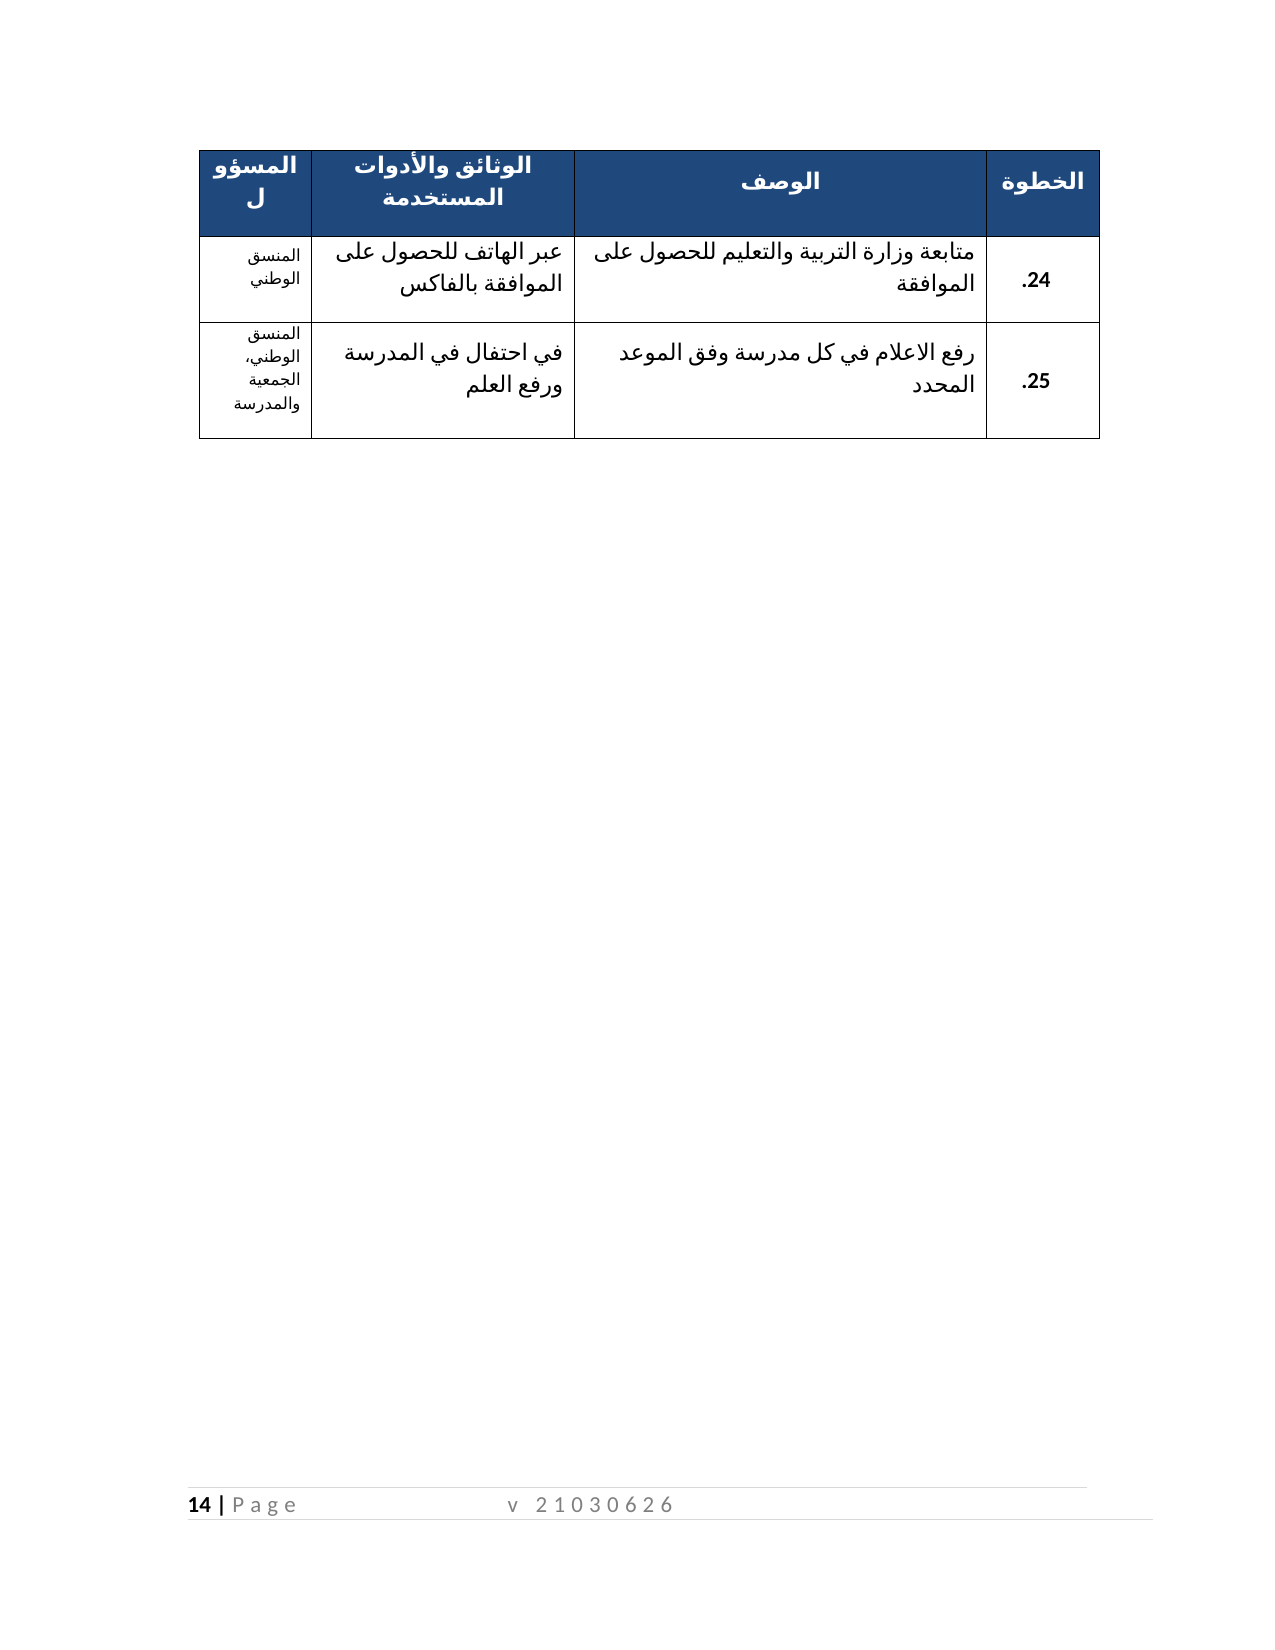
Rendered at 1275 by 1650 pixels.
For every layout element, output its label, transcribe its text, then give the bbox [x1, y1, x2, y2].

table_cell المنسق الوطني، الجمعية والمدرسة [200, 323, 311, 438]
table_cell عبر الهاتف للحصول على الموافقة بالفاكس [312, 237, 574, 322]
table_header المسؤول [200, 151, 311, 236]
table_header الخطوة [987, 151, 1099, 236]
table_cell 25. [987, 323, 1099, 438]
table_cell في احتفال في المدرسة ورفع العلم [312, 323, 574, 438]
table_cell متابعة وزارة التربية والتعليم للحصول على الموافقة [575, 237, 986, 322]
table_header الوثائق والأدوات المستخدمة [312, 151, 574, 236]
table_cell رفع الاعلام في كل مدرسة وفق الموعد المحدد [575, 323, 986, 438]
table_cell المنسق الوطني [200, 237, 311, 322]
table_header الوصف [575, 151, 986, 236]
table_cell 24. [987, 237, 1099, 322]
